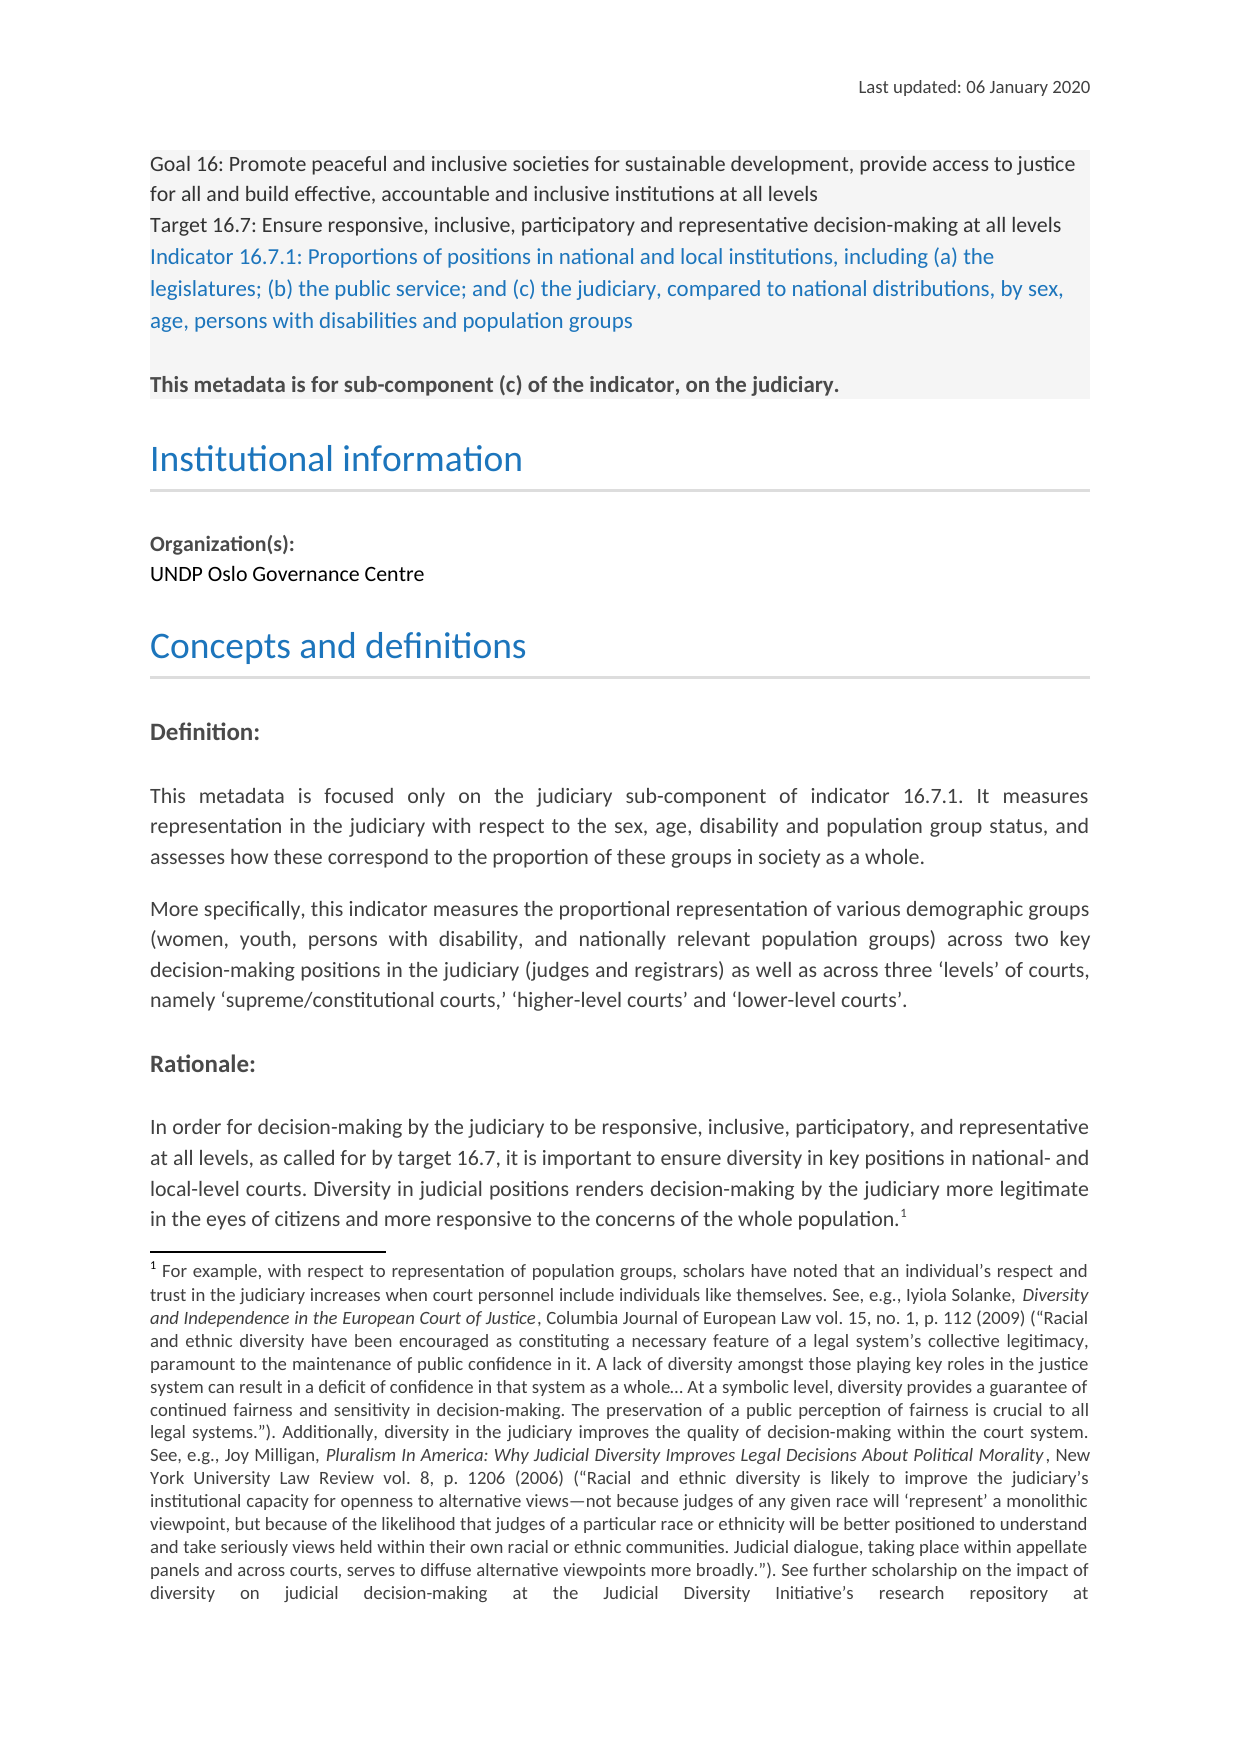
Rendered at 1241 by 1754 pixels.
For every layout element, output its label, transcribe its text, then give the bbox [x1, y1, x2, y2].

text This metadata is for sub-component (c) of the indicator, on the judiciary. [150, 371, 1090, 399]
text Goal 16: Promote peaceful and inclusive societies for sustainable development, provide access to justice for all and build effective, accountable and inclusive institutions at all levels [150, 150, 1090, 207]
text Definition: [150, 716, 1090, 747]
text This metadata is focused only on the judiciary sub-component of indicator 16.7.1. It measures representation in the judiciary with respect to the sex, age, disability and population group status, and assesses how these correspond to the proportion of these groups in society as a whole. [150, 782, 1090, 870]
text Concepts and definitions [150, 622, 1090, 676]
text In order for decision-making by the judiciary to be responsive, inclusive, participatory, and representative at all levels, as called for by target 16.7, it is important to ensure diversity in key positions in national- and local-level courts. Diversity in judicial positions renders decision-making by the judiciary more legitimate in the eyes of citizens and more responsive to the concerns of the whole population. [150, 1113, 1090, 1232]
text Organization(s): [150, 530, 1090, 556]
text Target 16.7: Ensure responsive, inclusive, participatory and representative decision-making at all levels [150, 211, 1090, 238]
text More specifically, this indicator measures the proportional representation of various demographic groups (women, youth, persons with disability, and nationally relevant population groups) across two key decision-making positions in the judiciary (judges and registrars) as well as across three ‘levels’ of courts, namely ‘supreme/constitutional courts,’ ‘higher-level courts’ and ‘lower-level courts’. [150, 895, 1090, 1013]
text Indicator 16.7.1: Proportions of positions in national and local institutions, including (a) the legislatures; (b) the public service; and (c) the judiciary, compared to national distributions, by sex, age, persons with disabilities and population groups [150, 242, 1090, 334]
text UNDP Oslo Governance Centre [150, 560, 1090, 587]
text Rationale: [150, 1048, 1090, 1078]
text Institutional information [150, 435, 1090, 489]
